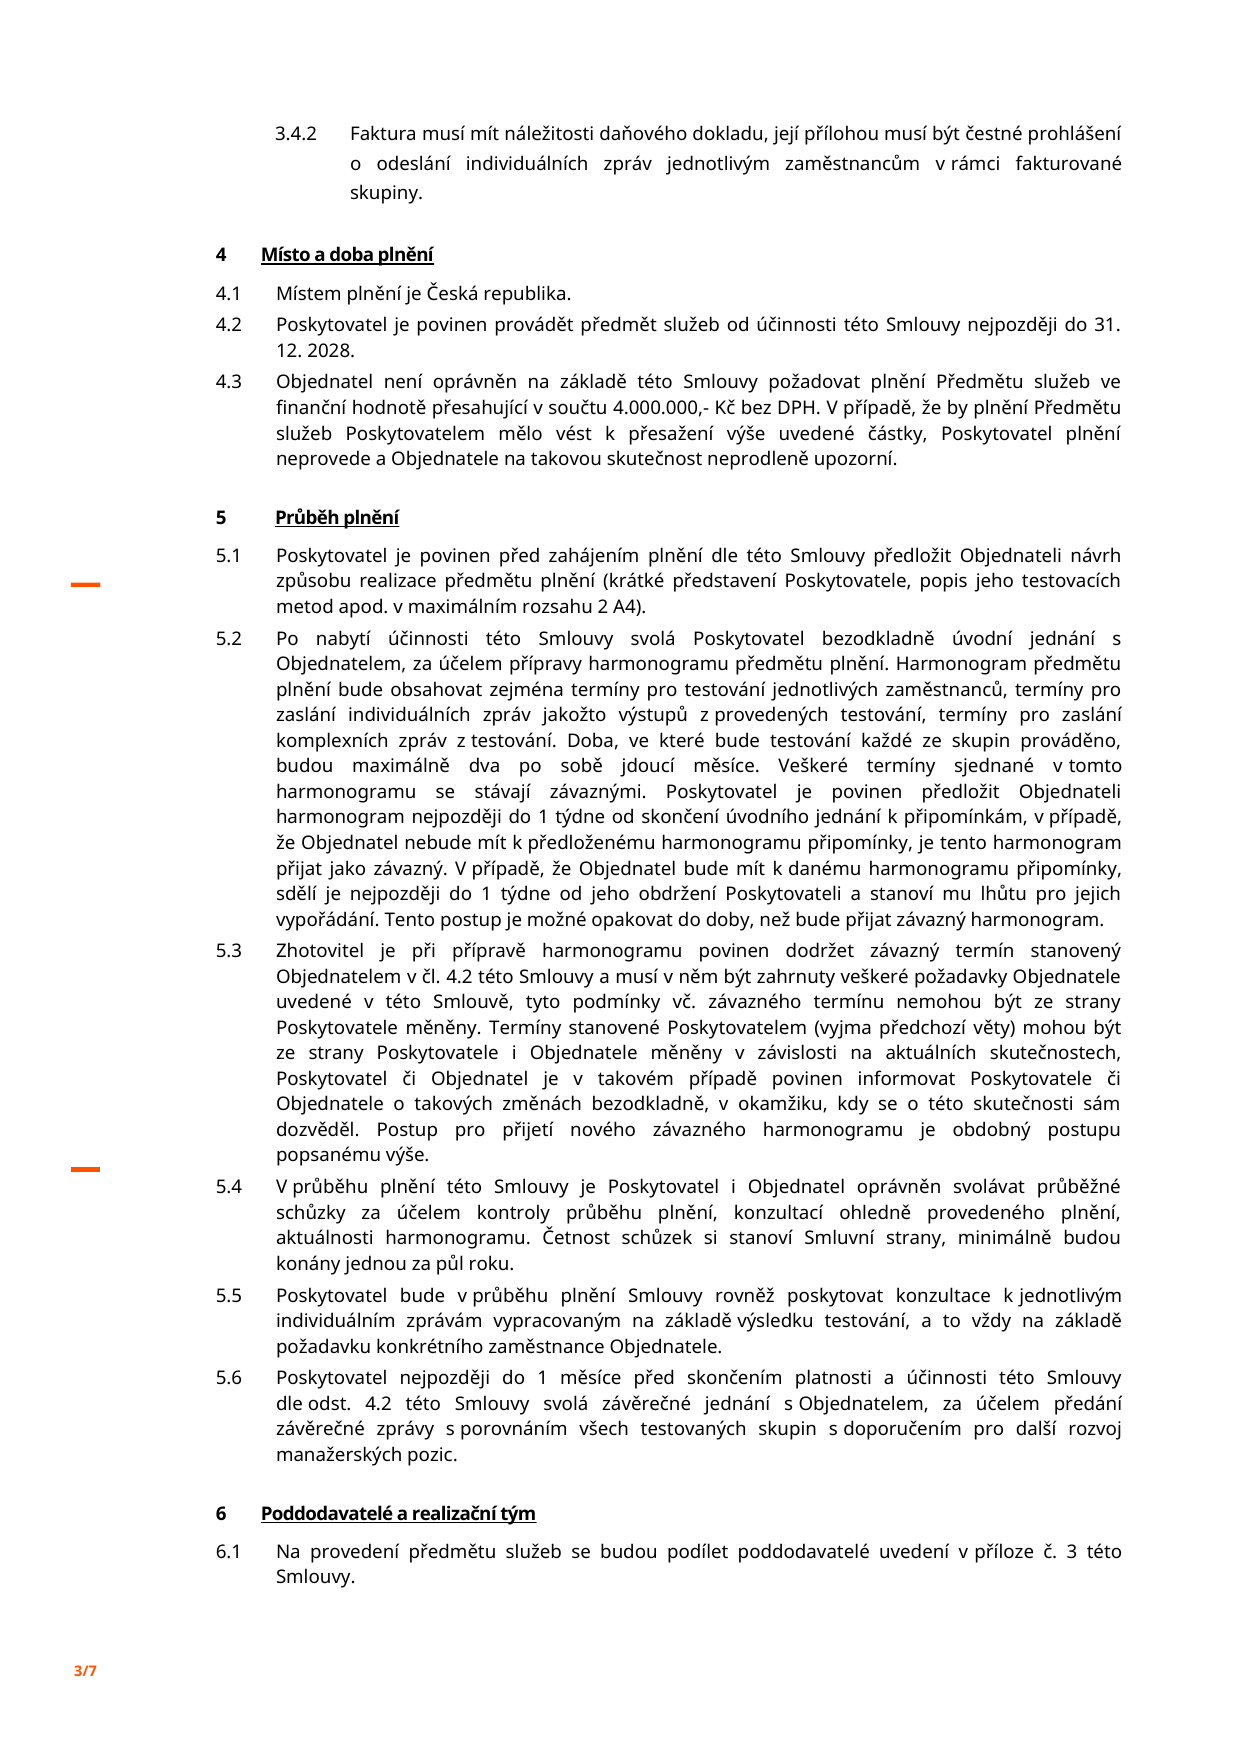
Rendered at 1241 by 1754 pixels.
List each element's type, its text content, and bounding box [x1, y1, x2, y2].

subtitle Zhotovitel je při přípravě harmonogramu povinen dodržet závazný termín stanovený Objednatelem v čl. 4.2 této Smlouvy a musí v něm být zahrnuty veškeré požadavky Objednatele uvedené v této Smlouvě, tyto podmínky vč. závazného termínu nemohou být ze strany Poskytovatele měněny. Termíny stanovené Poskytovatelem (vyjma předchozí věty) mohou být ze strany Poskytovatele i Objednatele měněny v závislosti na aktuálních skutečnostech, Poskytovatel či Objednatel je v takovém případě povinen informovat Poskytovatele či Objednatele o takových změnách bezodkladně, v okamžiku, kdy se o této skutečnosti sám dozvěděl. Postup pro přijetí nového závazného harmonogramu je obdobný postupu popsanému výše. [216, 938, 1122, 1167]
subtitle Objednatel není oprávněn na základě této Smlouvy požadovat plnění Předmětu služeb ve finanční hodnotě přesahující v součtu 4.000.000,- Kč bez DPH. V případě, že by plnění Předmětu služeb Poskytovatelem mělo vést k přesažení výše uvedené částky, Poskytovatel plnění neprovede a Objednatele na takovou skutečnost neprodleně upozorní. [216, 369, 1122, 471]
subtitle Po nabytí účinnosti této Smlouvy svolá Poskytovatel bezodkladně úvodní jednání s Objednatelem, za účelem přípravy harmonogramu předmětu plnění. Harmonogram předmětu plnění bude obsahovat zejména termíny pro testování jednotlivých zaměstnanců, termíny pro zaslání individuálních zpráv jakožto výstupů z provedených testování, termíny pro zaslání komplexních zpráv z testování. Doba, ve které bude testování každé ze skupin prováděno, budou maximálně dva po sobě jdoucí měsíce. Veškeré termíny sjednané v tomto harmonogramu se stávají závaznými. Poskytovatel je povinen předložit Objednateli harmonogram nejpozději do 1 týdne od skončení úvodního jednání k připomínkám, v případě, že Objednatel nebude mít k předloženému harmonogramu připomínky, je tento harmonogram přijat jako závazný. V případě, že Objednatel bude mít k danému harmonogramu připomínky, sdělí je nejpozději do 1 týdne od jeho obdržení Poskytovateli a stanoví mu lhůtu pro jejich vypořádání. Tento postup je možné opakovat do doby, než bude přijat závazný harmonogram. [216, 625, 1122, 931]
subtitle Poskytovatel je povinen provádět předmět služeb od účinnosti této Smlouvy nejpozději do 31. 12. 2028. [216, 312, 1122, 363]
subtitle V průběhu plnění této Smlouvy je Poskytovatel i Objednatel oprávněn svolávat průběžné schůzky za účelem kontroly průběhu plnění, konzultací ohledně provedeného plnění, aktuálnosti harmonogramu. Četnost schůzek si stanoví Smluvní strany, minimálně budou konány jednou za půl roku. [216, 1173, 1122, 1276]
subtitle Poskytovatel je povinen před zahájením plnění dle této Smlouvy předložit Objednateli návrh způsobu realizace předmětu plnění (krátké představení Poskytovatele, popis jeho testovacích metod apod. v maximálním rozsahu 2 A4). [216, 542, 1122, 619]
subtitle Faktura musí mít náležitosti daňového dokladu, její přílohou musí být čestné prohlášení o odeslání individuálních zpráv jednotlivým zaměstnancům v rámci fakturované skupiny. [275, 121, 1122, 205]
subtitle Poddodavatelé a realizační tým [216, 1500, 1122, 1526]
subtitle Poskytovatel bude v průběhu plnění Smlouvy rovněž poskytovat konzultace k jednotlivým individuálním zprávám vypracovaným na základě výsledku testování, a to vždy na základě požadavku konkrétního zaměstnance Objednatele. [216, 1282, 1122, 1358]
subtitle Průběh plnění [216, 504, 1122, 530]
subtitle Na provedení předmětu služeb se budou podílet poddodavatelé uvedení v příloze č. 3 této Smlouvy. [216, 1538, 1122, 1589]
subtitle Místo a doba plnění [216, 242, 1122, 267]
subtitle Místem plnění je Česká republika. [216, 280, 1122, 305]
subtitle Poskytovatel nejpozději do 1 měsíce před skončením platnosti a účinnosti této Smlouvy dle odst. 4.2 této Smlouvy svolá závěrečné jednání s Objednatelem, za účelem předání závěrečné zprávy s porovnáním všech testovaných skupin s doporučením pro další rozvoj manažerských pozic. [216, 1365, 1122, 1467]
